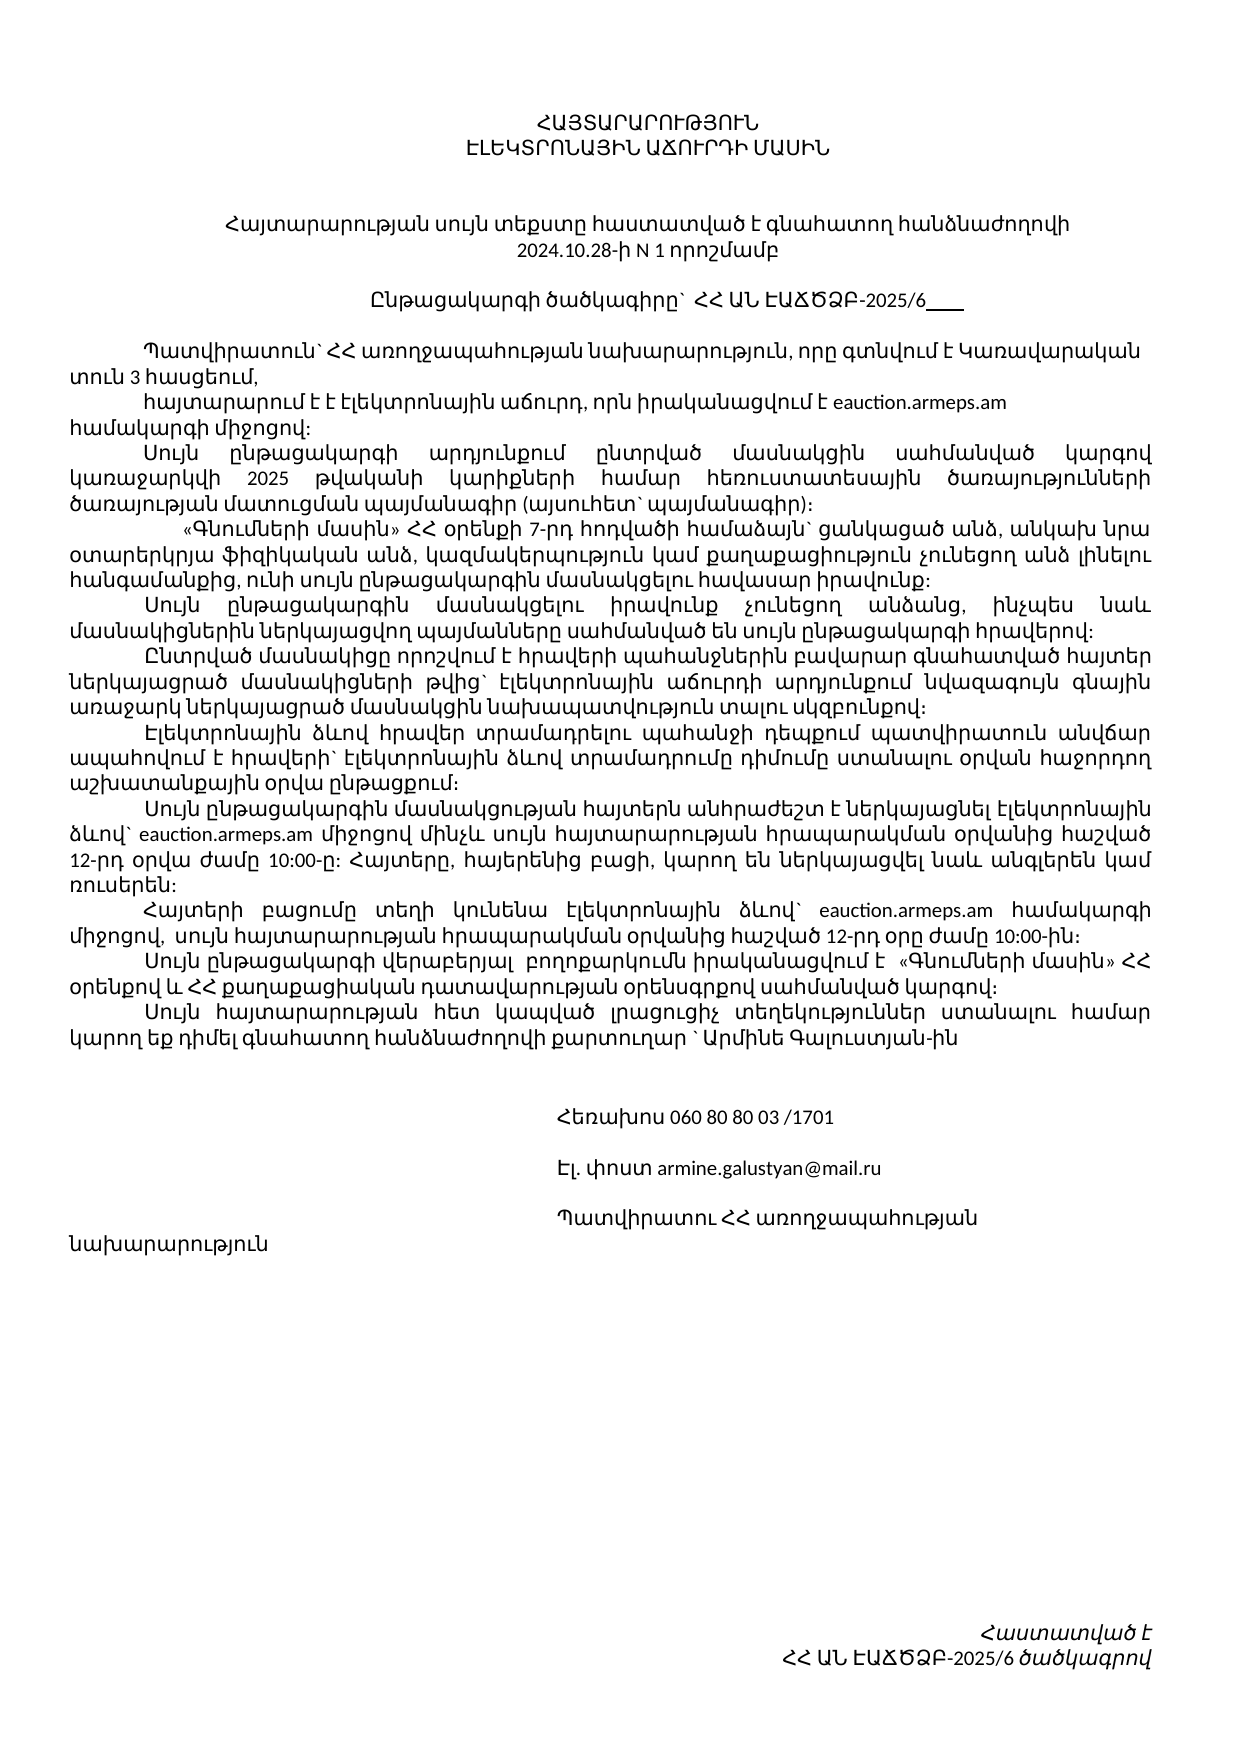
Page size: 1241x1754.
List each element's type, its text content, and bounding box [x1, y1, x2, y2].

text 2024.10.28 -ի N 1 որոշմամբ [69, 237, 1152, 262]
text Հաստատված է [69, 1620, 1152, 1646]
text Սույն ընթացակարգի վերաբերյալ բողոքարկումն իրականացվում է «Գնումների մասին» ՀՀ օրենքով և ՀՀ քաղաքացիական դատավարության օրենսգրքով սահմանված կարգով։ [69, 948, 1152, 999]
text Սույն ընթացակարգի արդյունքում ընտրված մասնակցին սահմանված կարգով կառաջարկվի 2025 թվականի կարիքների համար հեռուստատեսային ծառայությունների ծառայության մատուցման պայմանագիր (այսուհետ` պայմանագիր)։ [69, 440, 1152, 516]
text ԷԼԵԿՏՐՈՆԱՅԻՆ ԱՃՈՒՐԴԻ ՄԱՍԻՆ [69, 135, 1152, 161]
text ՀԱՅՏԱՐԱՐՈՒԹՅՈՒՆ [69, 110, 1152, 135]
text Հայտարարության սույն տեքստը հաստատված է գնահատող հանձնաժողովի [69, 211, 1152, 237]
text Սույն ընթացակարգին մասնակցելու իրավունք չունեցող անձանց, ինչպես նաև մասնակիցներին ներկայացվող պայմանները սահմանված են սույն ընթացակարգի հրավերով: [69, 593, 1152, 643]
text հայտարարում է է էլեկտրոնային աճուրդ, որն իրականացվում է eauction.armeps.am համակարգի միջոցով: [69, 389, 1152, 440]
text Էլեկտրոնային ձևով հրավեր տրամադրելու պահանջի դեպքում պատվիրատուն անվճար ապահովում է հրավերի` էլեկտրոնային ձևով տրամադրումը դիմումը ստանալու օրվան հաջորդող աշխատանքային օրվա ընթացքում։ [69, 720, 1152, 796]
text Էլ. փոստ armine.galustyan@mail.ru [69, 1155, 1152, 1180]
text Սույն ընթացակարգին մասնակցության հայտերն անհրաժեշտ է ներկայացնել էլեկտրոնային ձևով` eauction.armeps.am միջոցով մինչև սույն հայտարարության հրապարակման օրվանից հաշված 12-րդ օրվա ժամը 10:00-ը: Հայտերը, հայերենից բացի, կարող են ներկայացվել նաև անգլերեն կամ ռուսերեն: [69, 796, 1152, 898]
text ՀՀ ԱՆ ԷԱՃԾՁԲ-2025/6 ծածկագրով [69, 1646, 1152, 1671]
text Հայտերի բացումը տեղի կունենա էլեկտրոնային ձևով` eauction.armeps.am համակարգի միջոցով, սույն հայտարարության հրապարակման օրվանից հաշված 12-րդ օրը ժամը 10:00-ին։ [69, 898, 1152, 948]
text Պատվիրատուն` ՀՀ առողջապահության նախարարություն, որը գտնվում է Կառավարական տուն 3 հասցեում, [69, 338, 1152, 389]
text Ընտրված մասնակիցը որոշվում է հրավերի պահանջներին բավարար գնահատված հայտեր ներկայացրած մասնակիցների թվից` էլեկտրոնային աճուրդի արդյունքում նվազագույն գնային առաջարկ ներկայացրած մասնակցին նախապատվություն տալու սկզբունքով։ [69, 643, 1152, 720]
text Ընթացակարգի ծածկագիրը` ՀՀ ԱՆ ԷԱՃԾՁԲ-2025/6 [69, 288, 1152, 313]
text «Գնումների մասին» ՀՀ օրենքի 7-րդ հոդվածի համաձայն` ցանկացած անձ, անկախ նրա օտարերկրյա ֆիզիկական անձ, կազմակերպություն կամ քաղաքացիություն չունեցող անձ լինելու հանգամանքից, ունի սույն ընթացակարգին մասնակցելու հավասար իրավունք: [69, 516, 1152, 593]
text Սույն հայտարարության հետ կապված լրացուցիչ տեղեկություններ ստանալու համար կարող եք դիմել գնահատող հանձնաժողովի քարտուղար ` Արմինե Գալուստյան-ին [69, 999, 1152, 1050]
text Պատվիրատու ՀՀ առողջապահության նախարարություն [69, 1206, 1152, 1256]
text Հեռախոս 060 80 80 03 /1701 [69, 1104, 1152, 1129]
